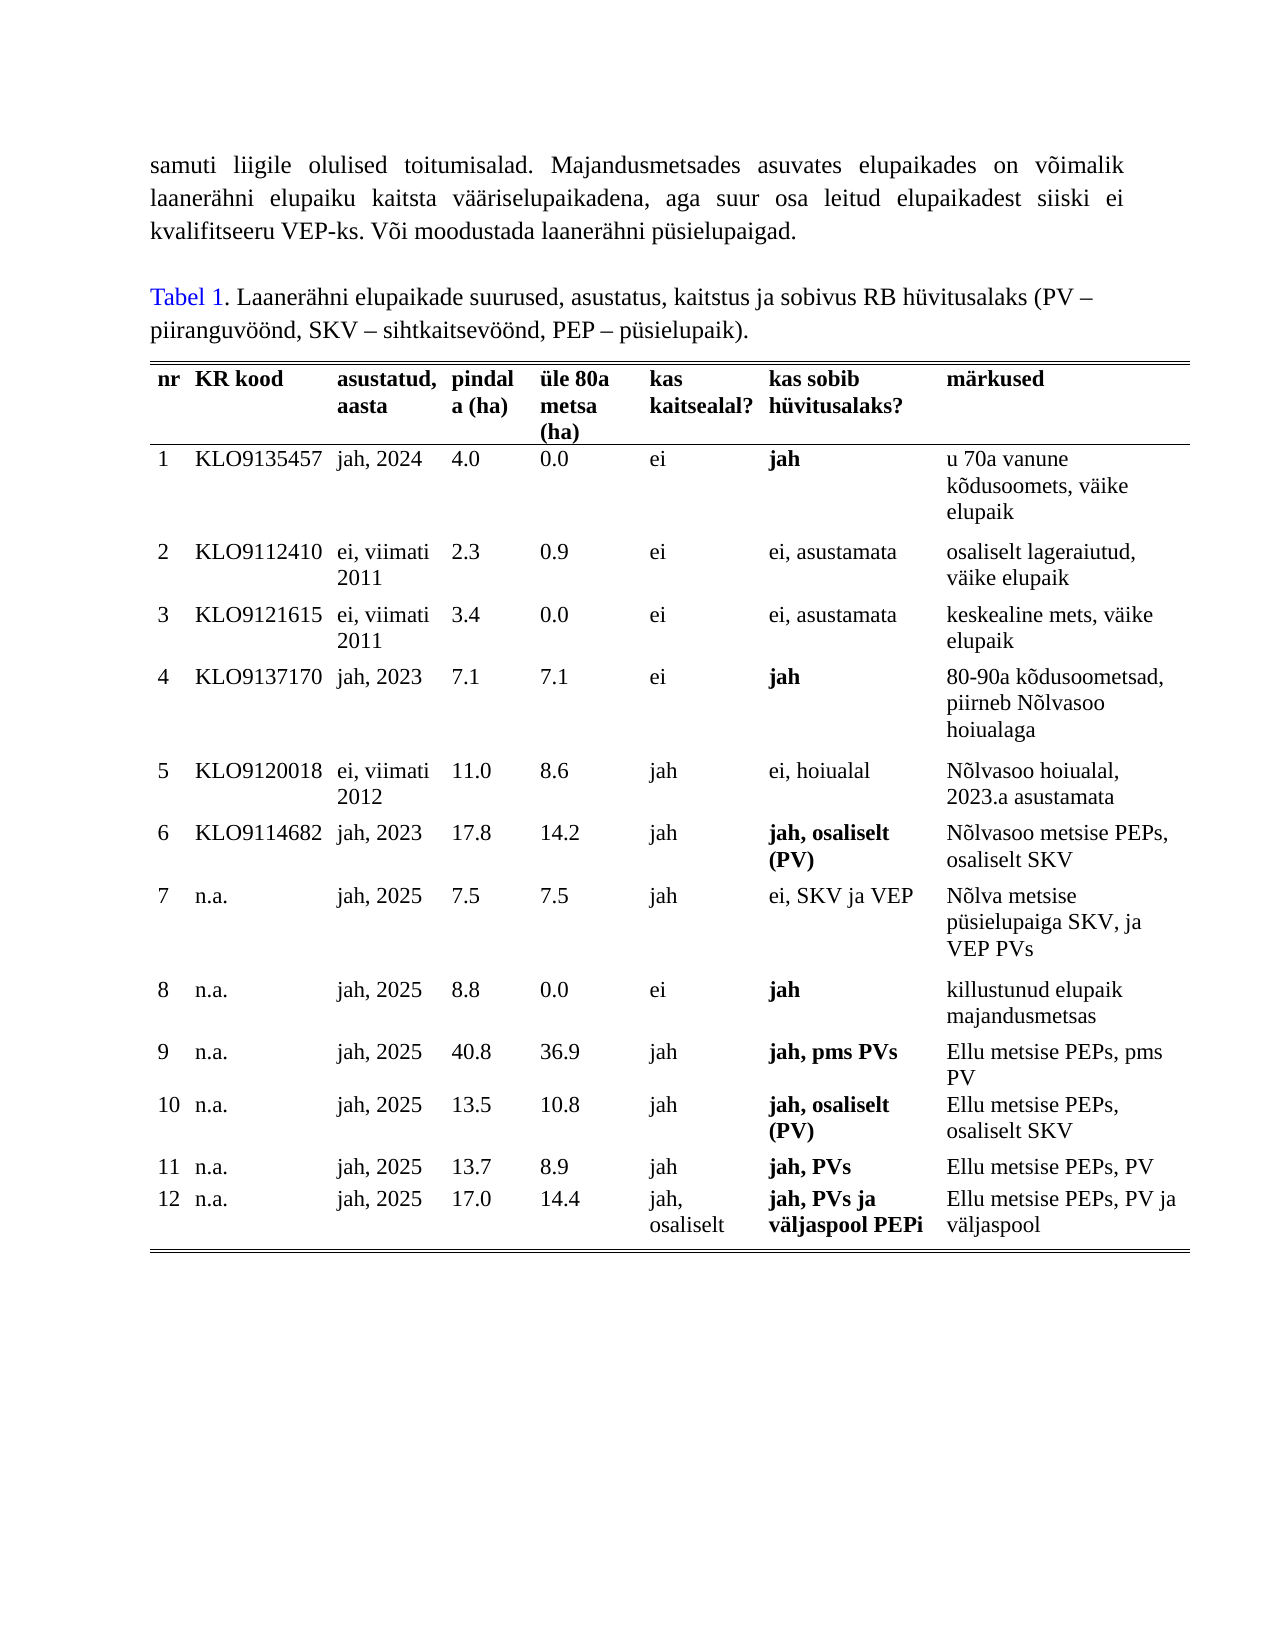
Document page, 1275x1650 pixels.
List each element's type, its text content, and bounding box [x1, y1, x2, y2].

table_cell 3 [150, 601, 188, 663]
table_cell 7.1 [533, 663, 642, 757]
table_cell ei [642, 663, 761, 757]
table_cell 7 [150, 882, 188, 976]
table_cell 80-90a kõdusoometsad, piirneb Nõlvasoo hoiualaga [939, 663, 1189, 757]
table_cell 9 [150, 1038, 188, 1091]
table_cell 13.7 [444, 1153, 533, 1184]
table_cell jah, osaliselt [642, 1185, 761, 1249]
table_cell 3.4 [444, 601, 533, 663]
table_cell Ellu metsise PEPs, PV [939, 1153, 1189, 1184]
table_cell n.a. [188, 976, 329, 1038]
table_cell ei [642, 976, 761, 1038]
table_cell n.a. [188, 1185, 329, 1249]
table_cell 7.1 [444, 663, 533, 757]
table_cell jah, 2023 [330, 663, 444, 757]
table_cell KLO9114682 [188, 819, 329, 882]
table_cell 4 [150, 663, 188, 757]
table_cell jah [642, 882, 761, 976]
table_cell jah, 2025 [330, 882, 444, 976]
table_header märkused [939, 365, 1189, 444]
table_header asustatud, aasta [330, 365, 444, 444]
table_cell jah, 2025 [330, 1091, 444, 1153]
table_cell 2 [150, 538, 188, 601]
table_cell Ellu metsise PEPs, osaliselt SKV [939, 1091, 1189, 1153]
table_cell osaliselt lageraiutud, väike elupaik [939, 538, 1189, 601]
table_cell 7.5 [444, 882, 533, 976]
table_cell u 70a vanune kõdusoomets, väike elupaik [939, 445, 1189, 538]
table_cell KLO9135457 [188, 445, 329, 538]
table_cell jah [642, 819, 761, 882]
table_cell KLO9137170 [188, 663, 329, 757]
table_cell n.a. [188, 1038, 329, 1091]
table_cell ei, asustamata [761, 601, 939, 663]
table_cell 12 [150, 1185, 188, 1249]
table_cell Ellu metsise PEPs, PV ja väljaspool [939, 1185, 1189, 1249]
table_cell jah, 2025 [330, 1153, 444, 1184]
table_cell ei [642, 538, 761, 601]
table_cell jah, pms PVs [761, 1038, 939, 1091]
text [150, 150, 1125, 245]
table_cell 4.0 [444, 445, 533, 538]
table_cell jah [642, 1038, 761, 1091]
table_cell 40.8 [444, 1038, 533, 1091]
table_cell 11 [150, 1153, 188, 1184]
table_cell 36.9 [533, 1038, 642, 1091]
table_cell 10 [150, 1091, 188, 1153]
table_cell Nõlva metsise püsielupaiga SKV, ja VEP PVs [939, 882, 1189, 976]
table_cell jah, 2025 [330, 976, 444, 1038]
table_cell 17.8 [444, 819, 533, 882]
table_cell jah, osaliselt (PV) [761, 1091, 939, 1153]
table_cell 7.5 [533, 882, 642, 976]
table_header pindala (ha) [444, 365, 533, 444]
table_cell 0.0 [533, 601, 642, 663]
table_cell ei, hoiualal [761, 757, 939, 819]
table_cell KLO9112410 [188, 538, 329, 601]
table_cell jah [642, 757, 761, 819]
table_header kas kaitsealal? [642, 365, 761, 444]
table_cell 10.8 [533, 1091, 642, 1153]
table_cell killustunud elupaik majandusmetsas [939, 976, 1189, 1038]
table_cell jah [642, 1153, 761, 1184]
table_cell Nõlvasoo metsise PEPs, osaliselt SKV [939, 819, 1189, 882]
table_cell jah, PVs ja väljaspool PEPi [761, 1185, 939, 1249]
table_cell Ellu metsise PEPs, pms PV [939, 1038, 1189, 1091]
table_cell jah, 2024 [330, 445, 444, 538]
table_cell 8.9 [533, 1153, 642, 1184]
table_cell 8.8 [444, 976, 533, 1038]
table_cell ei, viimati 2011 [330, 601, 444, 663]
table_cell 14.2 [533, 819, 642, 882]
table_cell 11.0 [444, 757, 533, 819]
table_cell ei, SKV ja VEP [761, 882, 939, 976]
text Tabel 1. Laanerähni elupaikade suurused, asustatus, kaitstus ja sobivus RB hüvitusalaks (PV – piiranguvöönd, SKV – sihtkaitsevöönd, PEP – püsielupaik). [150, 282, 1125, 344]
table_cell Nõlvasoo hoiualal, 2023.a asustamata [939, 757, 1189, 819]
table_cell jah [761, 663, 939, 757]
table_cell jah [642, 1091, 761, 1153]
table_cell ei [642, 601, 761, 663]
table_cell jah [761, 976, 939, 1038]
table_cell n.a. [188, 882, 329, 976]
table_cell jah, 2025 [330, 1185, 444, 1249]
table_cell KLO9121615 [188, 601, 329, 663]
table_cell 8.6 [533, 757, 642, 819]
table_cell jah, osaliselt (PV) [761, 819, 939, 882]
table_cell 5 [150, 757, 188, 819]
table_cell n.a. [188, 1153, 329, 1184]
table_cell n.a. [188, 1091, 329, 1153]
table_cell KLO9120018 [188, 757, 329, 819]
table_cell 6 [150, 819, 188, 882]
table_header KR kood [188, 365, 329, 444]
table_header nr [150, 365, 188, 444]
table_header kas sobib hüvitusalaks? [761, 365, 939, 444]
table_cell jah, 2025 [330, 1038, 444, 1091]
table_cell ei, viimati 2012 [330, 757, 444, 819]
table_cell keskealine mets, väike elupaik [939, 601, 1189, 663]
table_cell 1 [150, 445, 188, 538]
table_header üle 80a metsa (ha) [533, 365, 642, 444]
table_cell jah [761, 445, 939, 538]
table_cell 2.3 [444, 538, 533, 601]
table_cell ei, asustamata [761, 538, 939, 601]
table_cell 14.4 [533, 1185, 642, 1249]
table_cell jah, PVs [761, 1153, 939, 1184]
table_cell jah, 2023 [330, 819, 444, 882]
table_cell 13.5 [444, 1091, 533, 1153]
table_cell 17.0 [444, 1185, 533, 1249]
table_cell ei [642, 445, 761, 538]
table_cell 0.0 [533, 445, 642, 538]
table_cell 8 [150, 976, 188, 1038]
table_cell 0.0 [533, 976, 642, 1038]
table_cell ei, viimati 2011 [330, 538, 444, 601]
table_cell 0.9 [533, 538, 642, 601]
